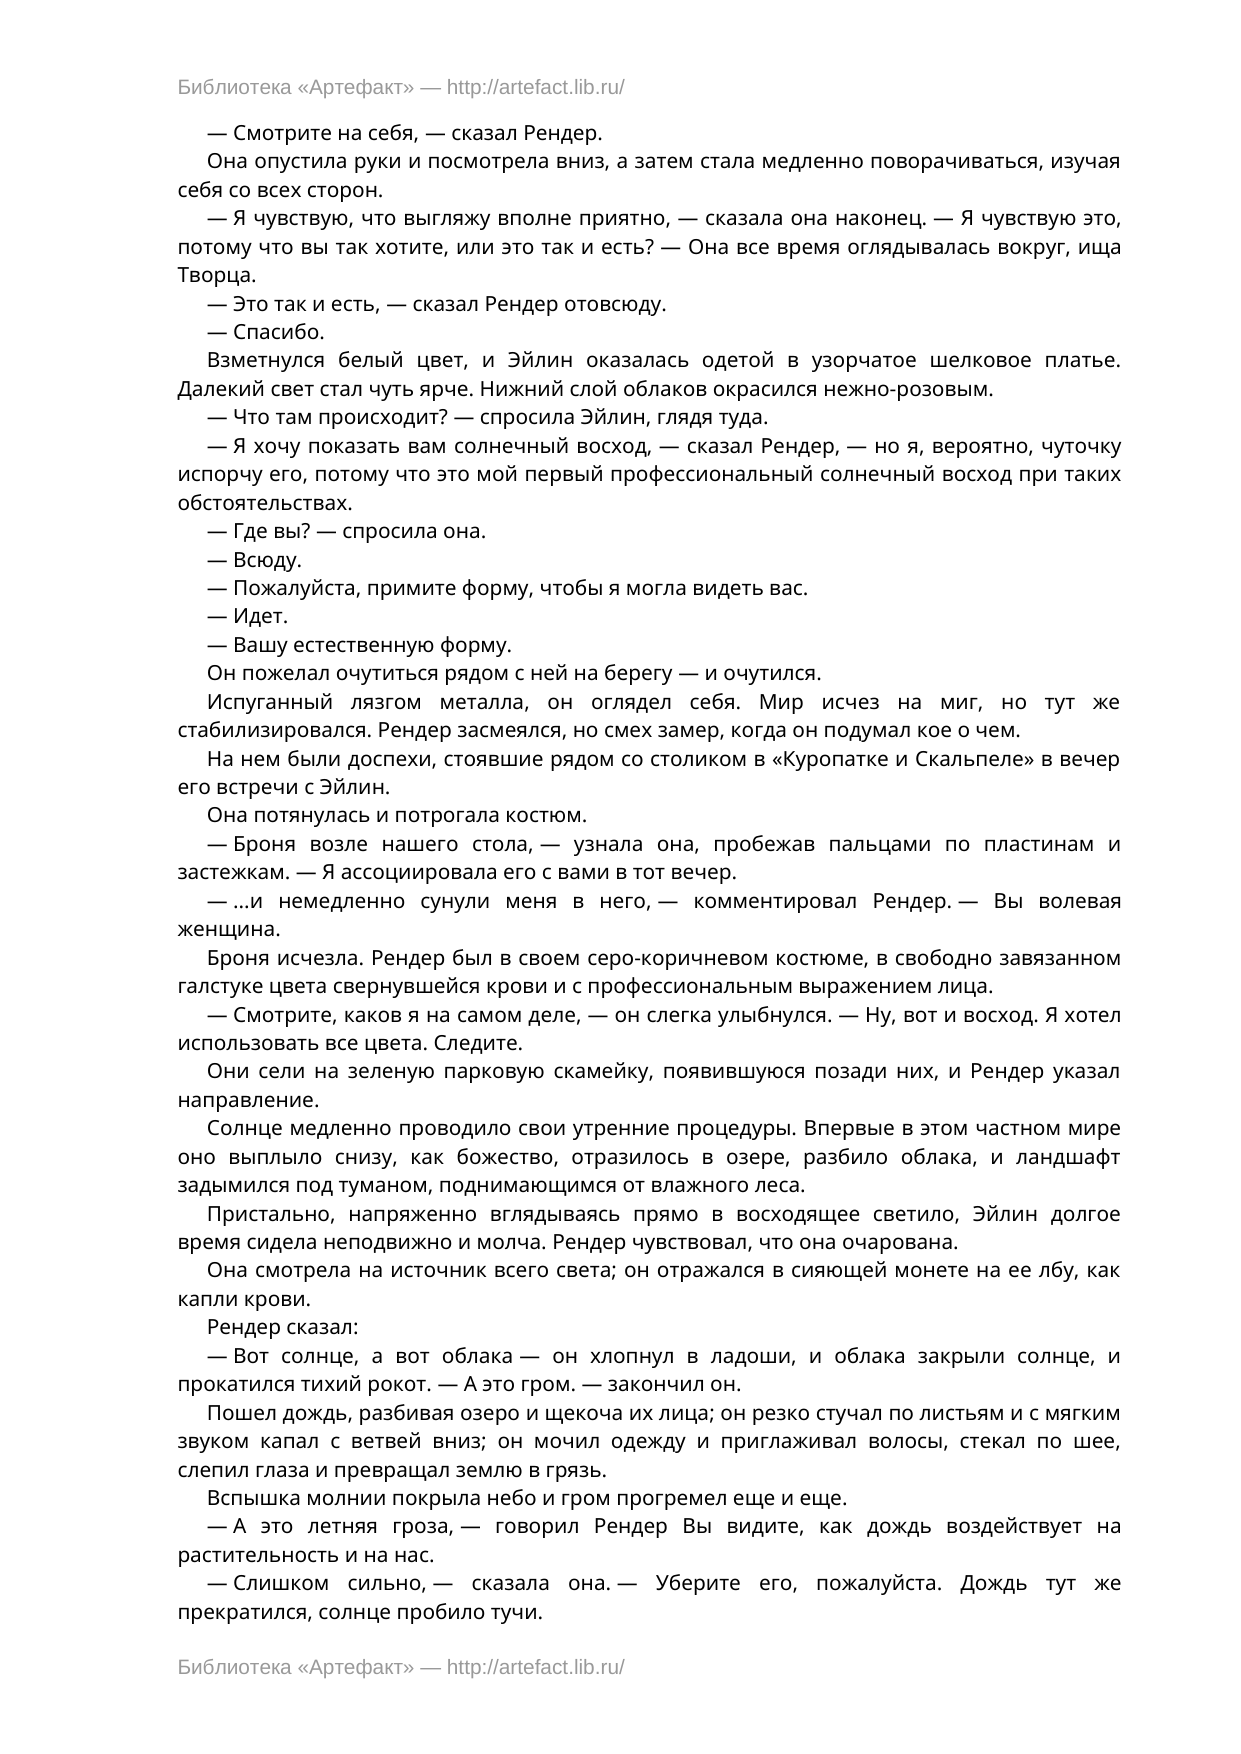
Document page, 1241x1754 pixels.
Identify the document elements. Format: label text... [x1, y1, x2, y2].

text Пристально, напряженно вглядываясь прямо в восходящее светило, Эйлин долгое время сидела неподвижно и молча. Рендер чувствовал, что она очарована. [177, 1199, 1122, 1256]
text Солнце медленно проводило свои утренние процедуры. Впервые в этом частном мире оно выплыло снизу, как божество, отразилось в озере, разбило облака, и ландшафт задымился под туманом, поднимающимся от влажного леса. [177, 1113, 1122, 1199]
text Он пожелал очутиться рядом с ней на берегу — и очутился. [177, 658, 1122, 687]
text — Слишком сильно, — сказала она. — Уберите его, пожалуйста. Дождь тут же прекратился, солнце пробило тучи. [177, 1568, 1122, 1625]
text Вспышка молнии покрыла небо и гром прогремел еще и еще. [177, 1483, 1122, 1512]
text Взметнулся белый цвет, и Эйлин оказалась одетой в узорчатое шелковое платье. Далекий свет стал чуть ярче. Нижний слой облаков окрасился нежно-розовым. [177, 346, 1122, 402]
text Броня исчезла. Рендер был в своем серо-коричневом костюме, в свободно завязанном галстуке цвета свернувшейся крови и с профессиональным выражением лица. [177, 943, 1122, 1000]
text Она смотрела на источник всего света; он отражался в сияющей монете на ее лбу, как капли крови. [177, 1256, 1122, 1312]
text — Вашу естественную форму. [177, 630, 1122, 658]
text — Я хочу показать вам солнечный восход, — сказал Рендер, — но я, вероятно, чуточку испорчу его, потому что это мой первый профессиональный солнечный восход при таких обстоятельствах. [177, 431, 1122, 516]
text Испуганный лязгом металла, он оглядел себя. Мир исчез на миг, но тут же стабилизировался. Рендер засмеялся, но смех замер, когда он подумал кое о чем. [177, 687, 1122, 744]
text Она опустила руки и посмотрела вниз, а затем стала медленно поворачиваться, изучая себя со всех сторон. [177, 147, 1122, 203]
text — Спасибо. [177, 317, 1122, 346]
text — Где вы? — спросила она. [177, 516, 1122, 545]
text — Смотрите, каков я на самом деле, — он слегка улыбнулся. — Ну, вот и восход. Я хотел использовать все цвета. Следите. [177, 1000, 1122, 1057]
text Она потянулась и потрогала костюм. [177, 801, 1122, 829]
text — Броня возле нашего стола, — узнала она, пробежав пальцами по пластинам и застежкам. — Я ассоциировала его с вами в тот вечер. [177, 829, 1122, 886]
text — Это так и есть, — сказал Рендер отовсюду. [177, 289, 1122, 317]
text — Смотрите на себя, — сказал Рендер. [177, 118, 1122, 147]
text — Пожалуйста, примите форму, чтобы я могла видеть вас. [177, 573, 1122, 602]
text Они сели на зеленую парковую скамейку, появившуюся позади них, и Рендер указал направление. [177, 1057, 1122, 1113]
text Пошел дождь, разбивая озеро и щекоча их лица; он резко стучал по листьям и с мягким звуком капал с ветвей вниз; он мочил одежду и приглаживал волосы, стекал по шее, слепил глаза и превращал землю в грязь. [177, 1398, 1122, 1483]
text Рендер сказал: [177, 1312, 1122, 1341]
text — Вот солнце, а вот облака — он хлопнул в ладоши, и облака закрыли солнце, и прокатился тихий рокот. — А это гром. — закончил он. [177, 1341, 1122, 1398]
text — ...и немедленно сунули меня в него, — комментировал Рендер. — Вы волевая женщина. [177, 886, 1122, 943]
text — Идет. [177, 602, 1122, 630]
text — Что там происходит? — спросила Эйлин, глядя туда. [177, 402, 1122, 431]
text — Всюду. [177, 545, 1122, 573]
text — Я чувствую, что выгляжу вполне приятно, — сказала она наконец. — Я чувствую это, потому что вы так хотите, или это так и есть? — Она все время оглядывалась вокруг, ища Творца. [177, 203, 1122, 289]
text На нем были доспехи, стоявшие рядом со столиком в «Куропатке и Скальпеле» в вечер его встречи с Эйлин. [177, 744, 1122, 801]
text — А это летняя гроза, — говорил Рендер Вы видите, как дождь воздействует на растительность и на нас. [177, 1512, 1122, 1568]
